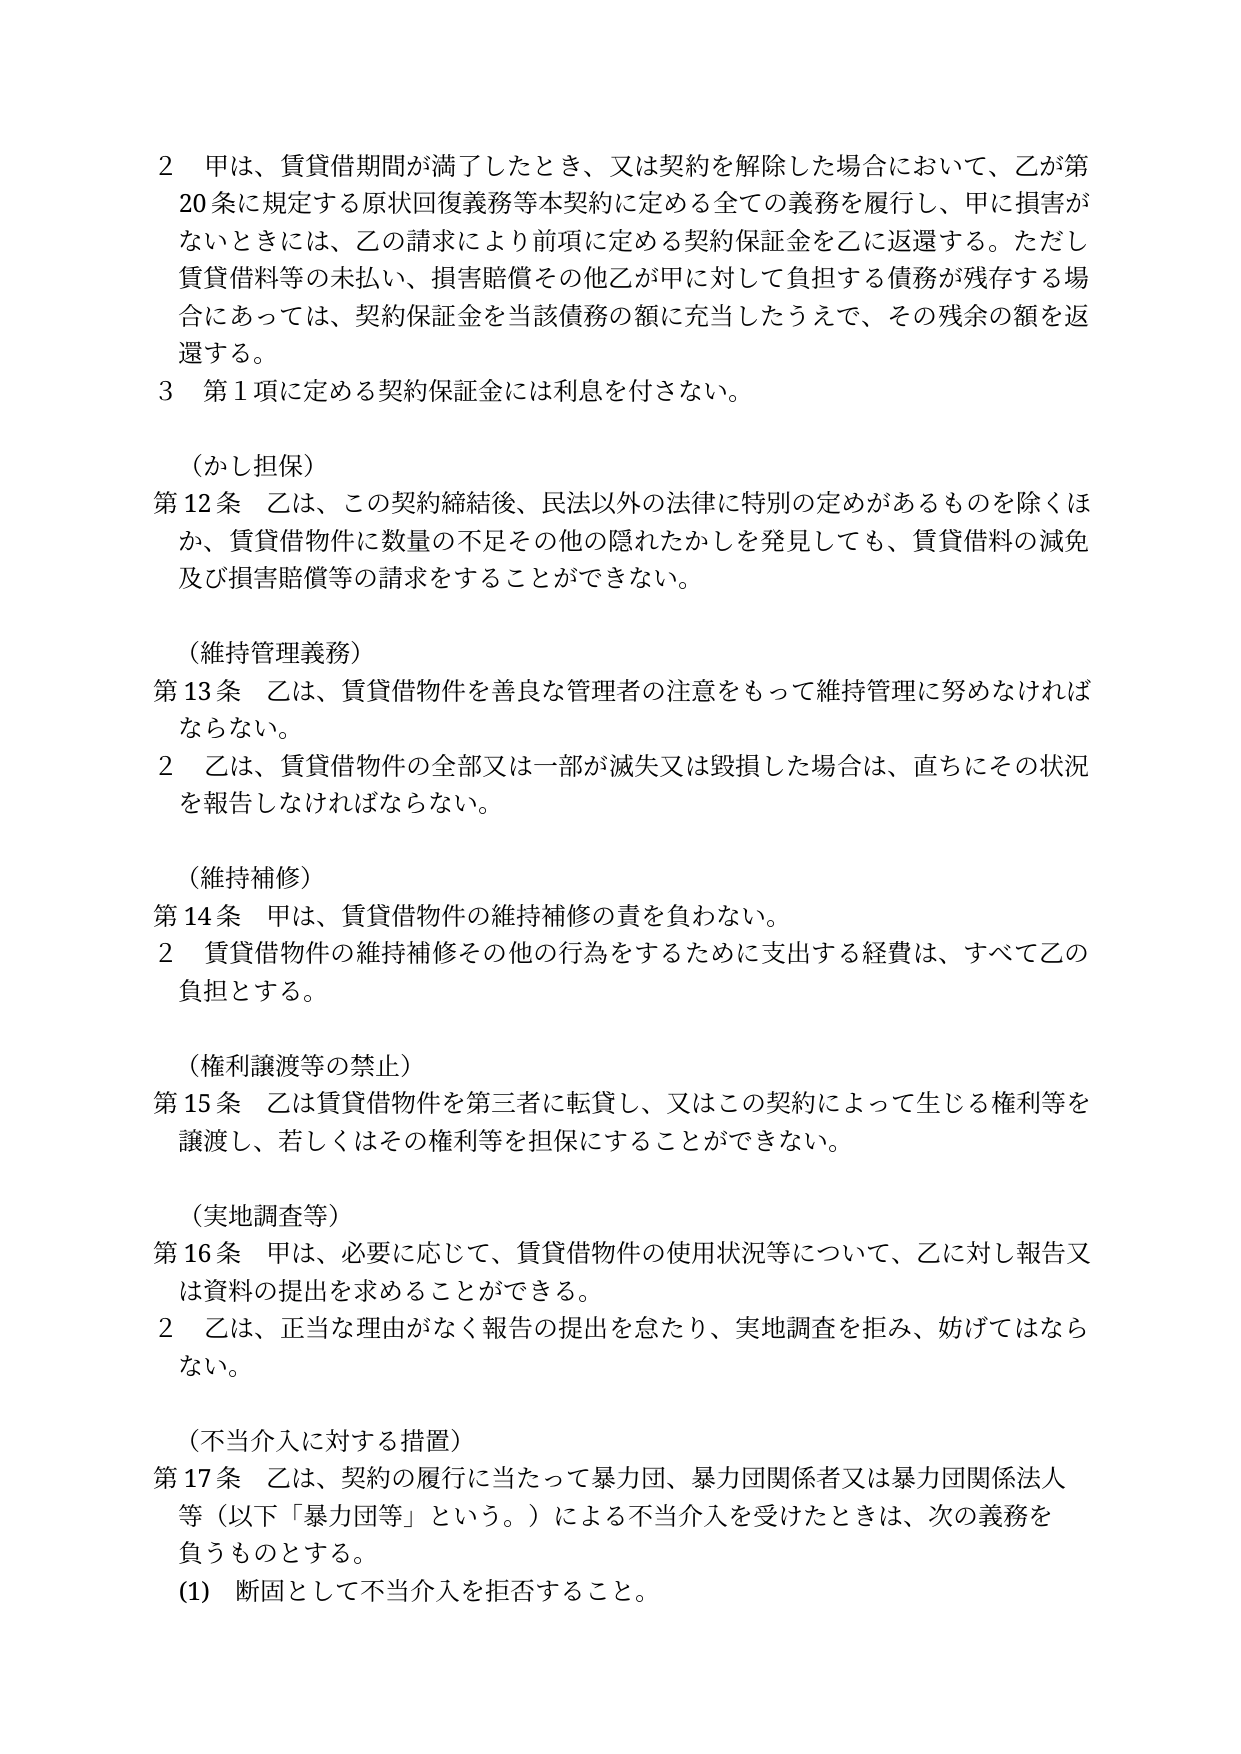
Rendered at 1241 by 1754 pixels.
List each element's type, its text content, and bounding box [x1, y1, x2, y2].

text （不当介入に対する措置） [175, 1421, 1092, 1458]
text ２ 乙は、正当な理由がなく報告の提出を怠たり、実地調査を拒み、妨げてはならない。 [153, 1308, 1092, 1383]
text 第17条 乙は、契約の履行に当たって暴力団、暴力団関係者又は暴力団関係法人 [153, 1458, 1092, 1496]
text 第15条 乙は賃貸借物件を第三者に転貸し、又はこの契約によって生じる権利等を譲渡し、若しくはその権利等を担保にすることができない。 [153, 1083, 1092, 1158]
text （権利譲渡等の禁止） [175, 1046, 1092, 1083]
text ３ 第１項に定める契約保証金には利息を付さない。 [153, 371, 1092, 408]
text （かし担保） [153, 446, 1092, 483]
text ２ 賃貸借物件の維持補修その他の行為をするために支出する経費は、すべて乙の負担とする。 [153, 933, 1092, 1008]
text （実地調査等） [153, 1196, 1092, 1233]
text 第13条 乙は、賃貸借物件を善良な管理者の注意をもって維持管理に努めなければならない。 [153, 671, 1092, 746]
text 第16条 甲は、必要に応じて、賃貸借物件の使用状況等について、乙に対し報告又は資料の提出を求めることができる。 [153, 1233, 1092, 1308]
text 負うものとする。 [153, 1533, 1092, 1571]
text （維持管理義務） [175, 633, 1092, 671]
text ２ 乙は、賃貸借物件の全部又は一部が滅失又は毀損した場合は、直ちにその状況を報告しなければならない。 [153, 746, 1092, 821]
text 等（以下「暴力団等」という。）による不当介入を受けたときは、次の義務を [153, 1496, 1092, 1533]
text 第14条 甲は、賃貸借物件の維持補修の責を負わない。 [153, 896, 1092, 933]
text （維持補修） [175, 858, 1092, 896]
text ２ 甲は、賃貸借期間が満了したとき、又は契約を解除した場合において、乙が第20条に規定する原状回復義務等本契約に定める全ての義務を履行し、甲に損害がないときには、乙の請求により前項に定める契約保証金を乙に返還する。ただし、賃貸借料等の未払い、損害賠償その他乙が甲に対して負担する債務が残存する場合にあっては、契約保証金を当該債務の額に充当したうえで、その残余の額を返還する。 [153, 146, 1092, 371]
text 第12条 乙は、この契約締結後、民法以外の法律に特別の定めがあるものを除くほか、賃貸借物件に数量の不足その他の隠れたかしを発見しても、賃貸借料の減免及び損害賠償等の請求をすることができない。 [153, 483, 1092, 596]
text (1) 断固として不当介入を拒否すること。 [153, 1571, 1092, 1608]
